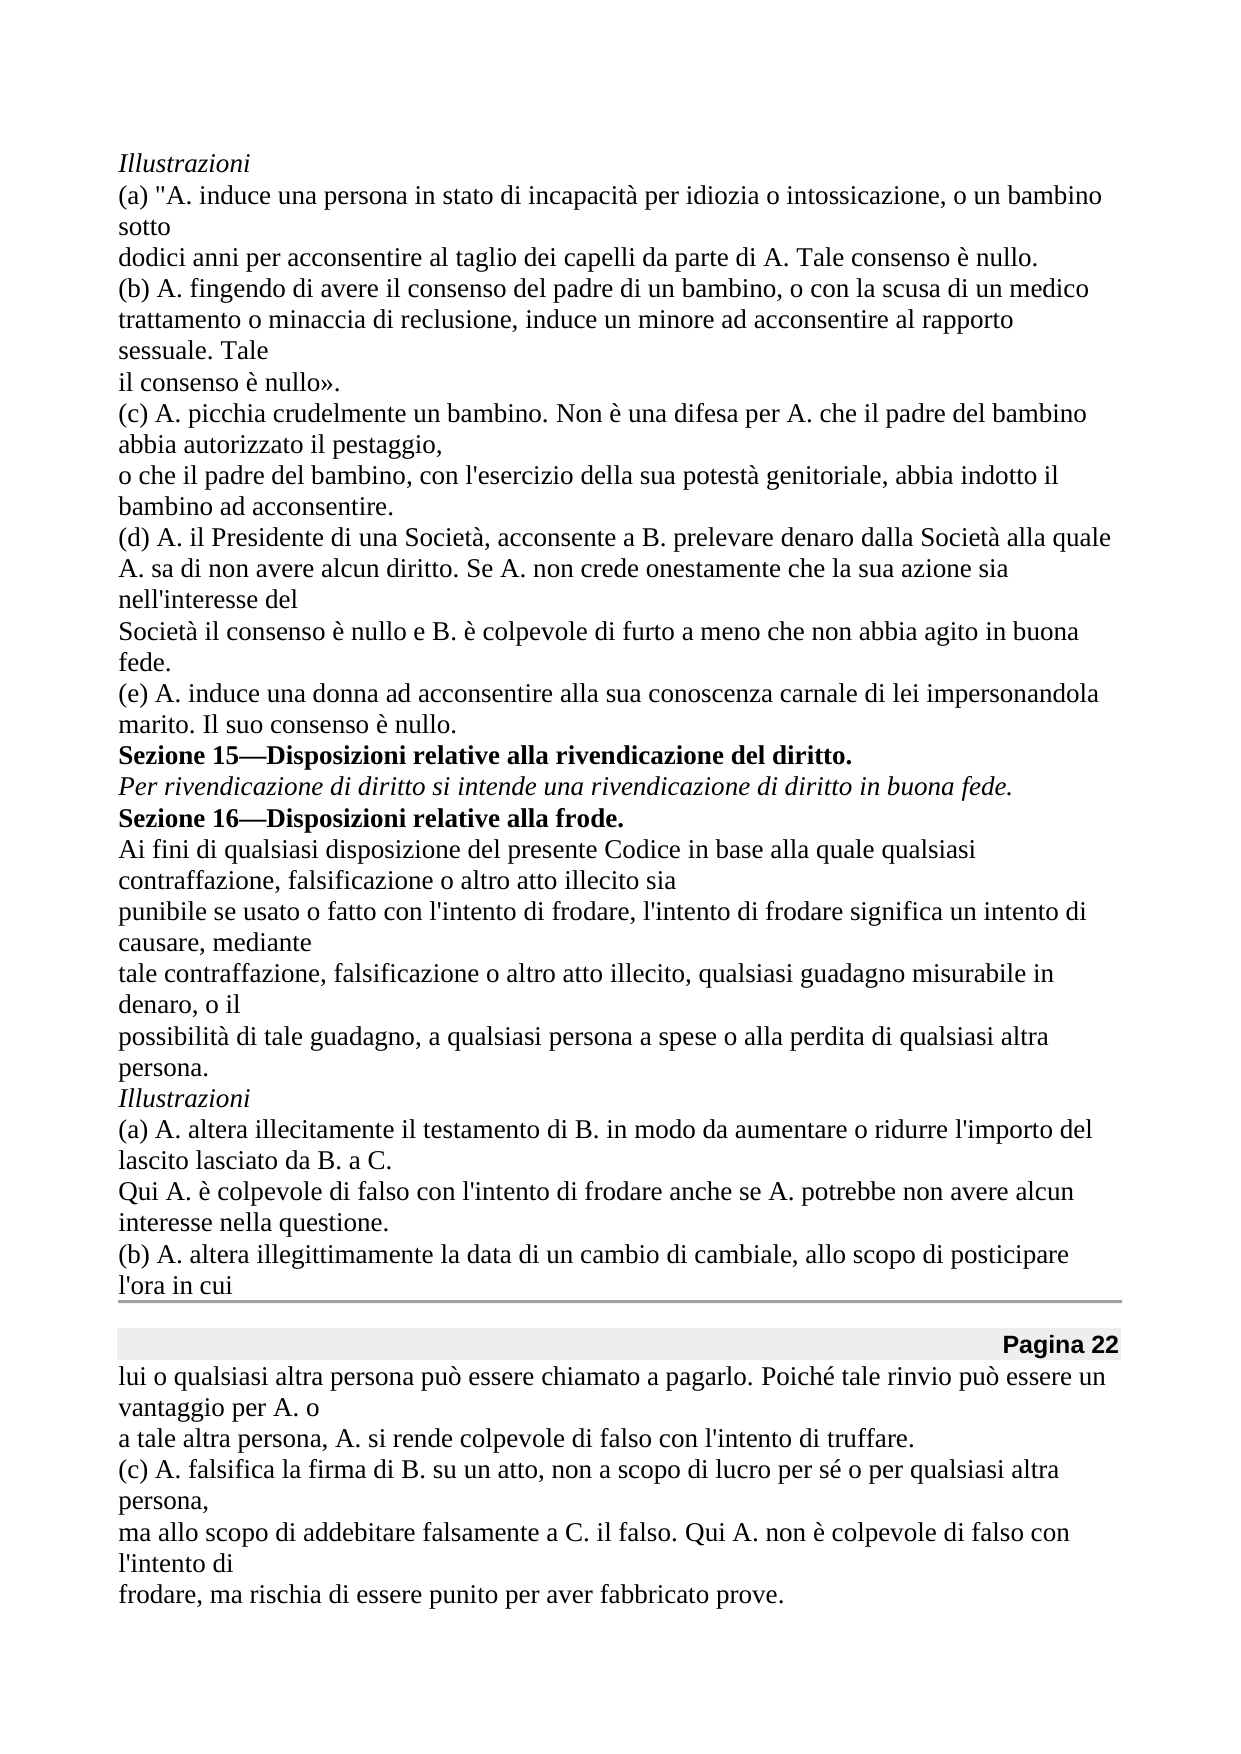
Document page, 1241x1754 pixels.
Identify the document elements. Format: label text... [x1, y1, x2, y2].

text (e) A. induce una donna ad acconsentire alla sua conoscenza carnale di lei impersonandola [118, 677, 1122, 708]
text ma allo scopo di addebitare falsamente a C. il falso. Qui A. non è colpevole di falso con l'intento di [118, 1516, 1122, 1578]
text (a) "A. induce una persona in stato di incapacità per idiozia o intossicazione, o un bambino sotto [118, 179, 1122, 241]
text (d) A. il Presidente di una Società, acconsente a B. prelevare denaro dalla Società alla quale [118, 521, 1122, 552]
text (a) A. altera illecitamente il testamento di B. in modo da aumentare o ridurre l'importo del lascito lasciato da B. a C. [118, 1113, 1122, 1175]
text Ai fini di qualsiasi disposizione del presente Codice in base alla quale qualsiasi contraffazione, falsificazione o altro atto illecito sia [118, 833, 1122, 895]
text o che il padre del bambino, con l'esercizio della sua potestà genitoriale, abbia indotto il bambino ad acconsentire. [118, 459, 1122, 521]
text Sezione 16—Disposizioni relative alla frode. [118, 802, 1122, 833]
text dodici anni per acconsentire al taglio dei capelli da parte di A. Tale consenso è nullo. [118, 241, 1122, 272]
text (c) A. picchia crudelmente un bambino. Non è una difesa per A. che il padre del bambino abbia autorizzato il pestaggio, [118, 397, 1122, 459]
text marito. Il suo consenso è nullo. [118, 708, 1122, 739]
text Sezione 15—Disposizioni relative alla rivendicazione del diritto. [118, 739, 1122, 771]
text Società il consenso è nullo e B. è colpevole di furto a meno che non abbia agito in buona fede. [118, 615, 1122, 677]
text Illustrazioni [118, 1082, 1122, 1113]
text lui o qualsiasi altra persona può essere chiamato a pagarlo. Poiché tale rinvio può essere un vantaggio per A. o [118, 1360, 1122, 1422]
text (b) A. altera illegittimamente la data di un cambio di cambiale, allo scopo di posticipare l'ora in cui [118, 1238, 1122, 1300]
text Per rivendicazione di diritto si intende una rivendicazione di diritto in buona fede. [118, 771, 1122, 802]
text Qui A. è colpevole di falso con l'intento di frodare anche se A. potrebbe non avere alcun interesse nella questione. [118, 1175, 1122, 1238]
text (b) A. fingendo di avere il consenso del padre di un bambino, o con la scusa di un medico [118, 272, 1122, 303]
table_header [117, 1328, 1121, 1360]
text possibilità di tale guadagno, a qualsiasi persona a spese o alla perdita di qualsiasi altra persona. [118, 1020, 1122, 1082]
text frodare, ma rischia di essere punito per aver fabbricato prove. [118, 1578, 1122, 1609]
text Illustrazioni [118, 148, 1122, 179]
text il consenso è nullo». [118, 366, 1122, 397]
text A. sa di non avere alcun diritto. Se A. non crede onestamente che la sua azione sia nell'interesse del [118, 552, 1122, 615]
text tale contraffazione, falsificazione o altro atto illecito, qualsiasi guadagno misurabile in denaro, o il [118, 957, 1122, 1020]
text a tale altra persona, A. si rende colpevole di falso con l'intento di truffare. [118, 1422, 1122, 1453]
text trattamento o minaccia di reclusione, induce un minore ad acconsentire al rapporto sessuale. Tale [118, 303, 1122, 366]
text punibile se usato o fatto con l'intento di frodare, l'intento di frodare significa un intento di causare, mediante [118, 895, 1122, 957]
text (c) A. falsifica la firma di B. su un atto, non a scopo di lucro per sé o per qualsiasi altra persona, [118, 1453, 1122, 1516]
